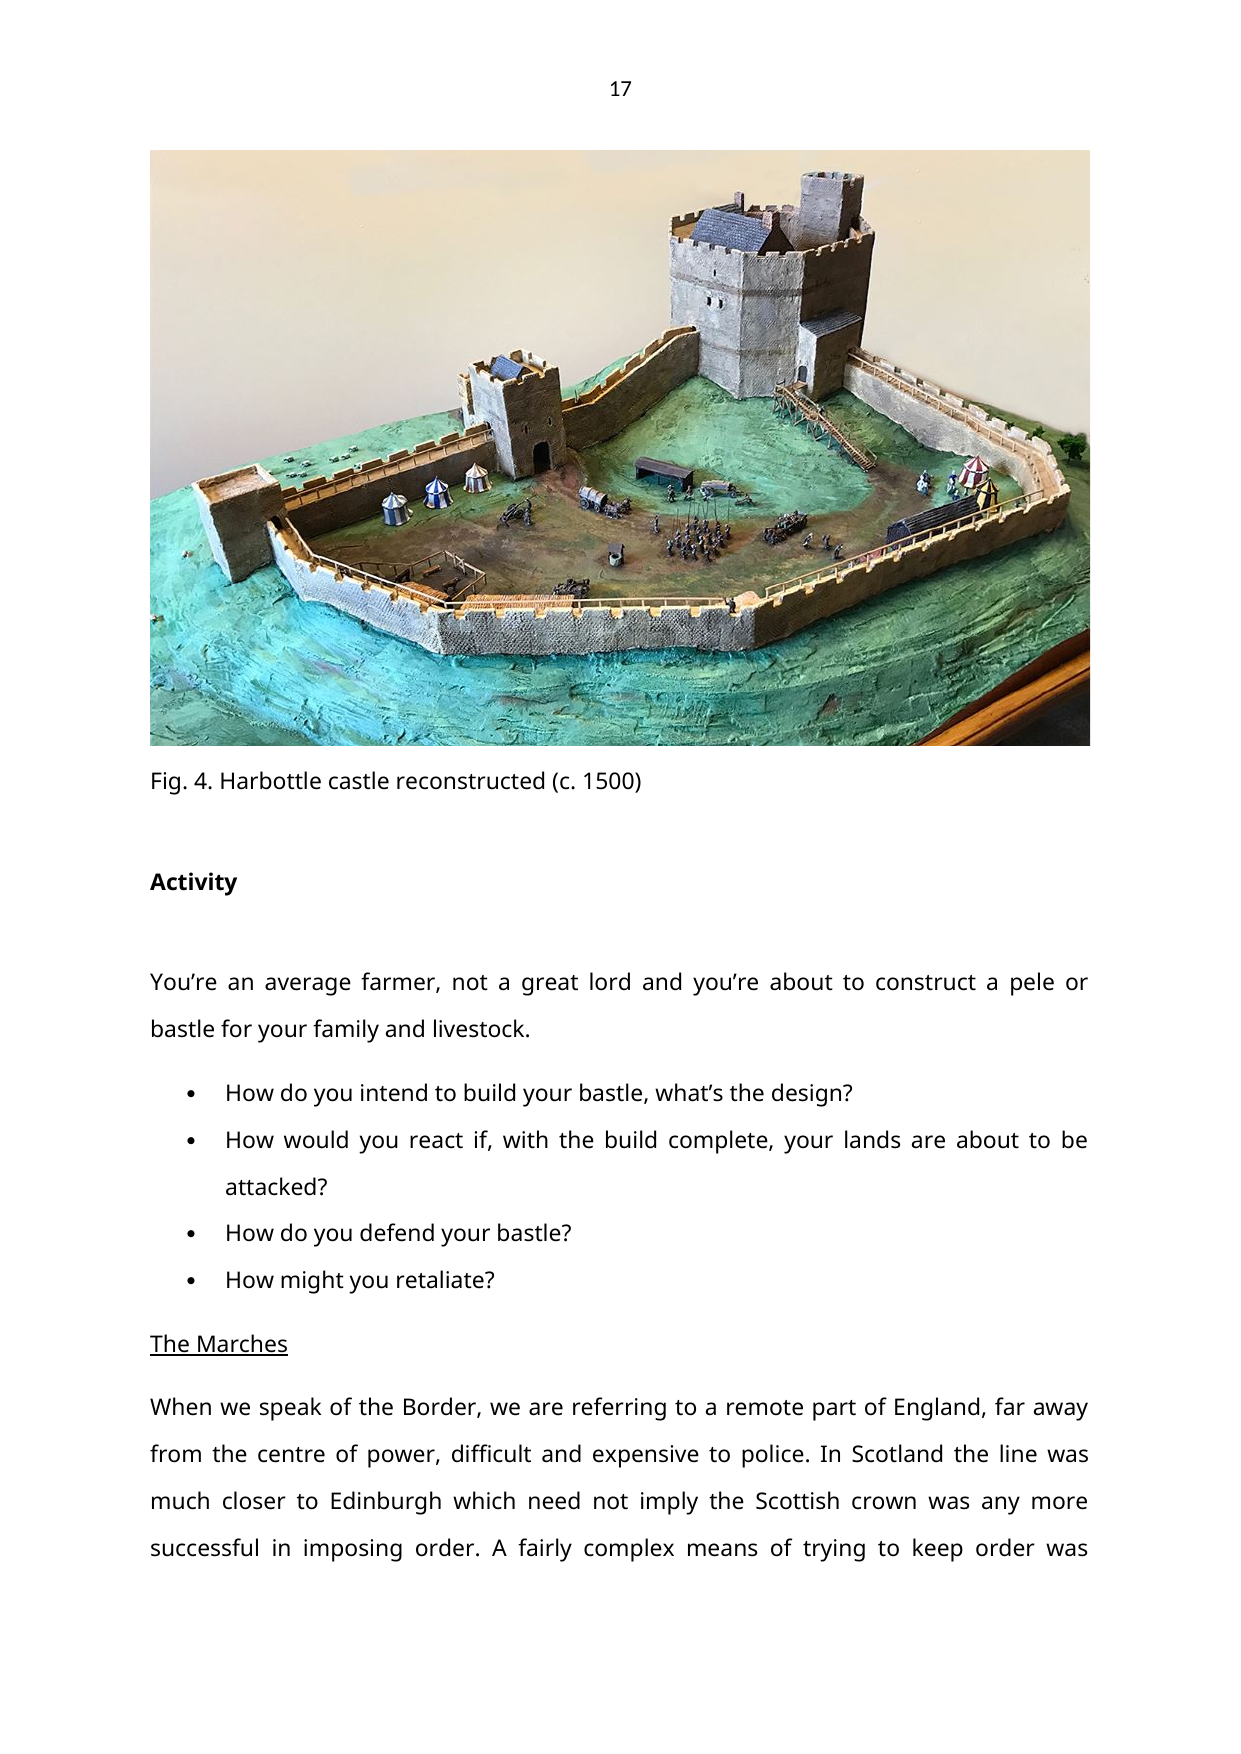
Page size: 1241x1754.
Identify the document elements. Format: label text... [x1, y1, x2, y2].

list How do you defend your bastle? [187, 1217, 1090, 1248]
list How might you retaliate? [187, 1264, 1090, 1295]
list How would you react if, with the build complete, your lands are about to be attacked? [187, 1123, 1090, 1202]
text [150, 1391, 1090, 1563]
text Activity [150, 865, 1090, 897]
text You’re an average farmer, not a great lord and you’re about to construct a pele or bastle for your family and livestock. [150, 966, 1090, 1044]
text Fig. 4. Harbottle castle reconstructed (c. 1500) [150, 764, 1090, 796]
picture [150, 150, 1091, 746]
list How do you intend to build your bastle, what’s the design? [187, 1077, 1090, 1108]
text The Marches [150, 1328, 1090, 1359]
